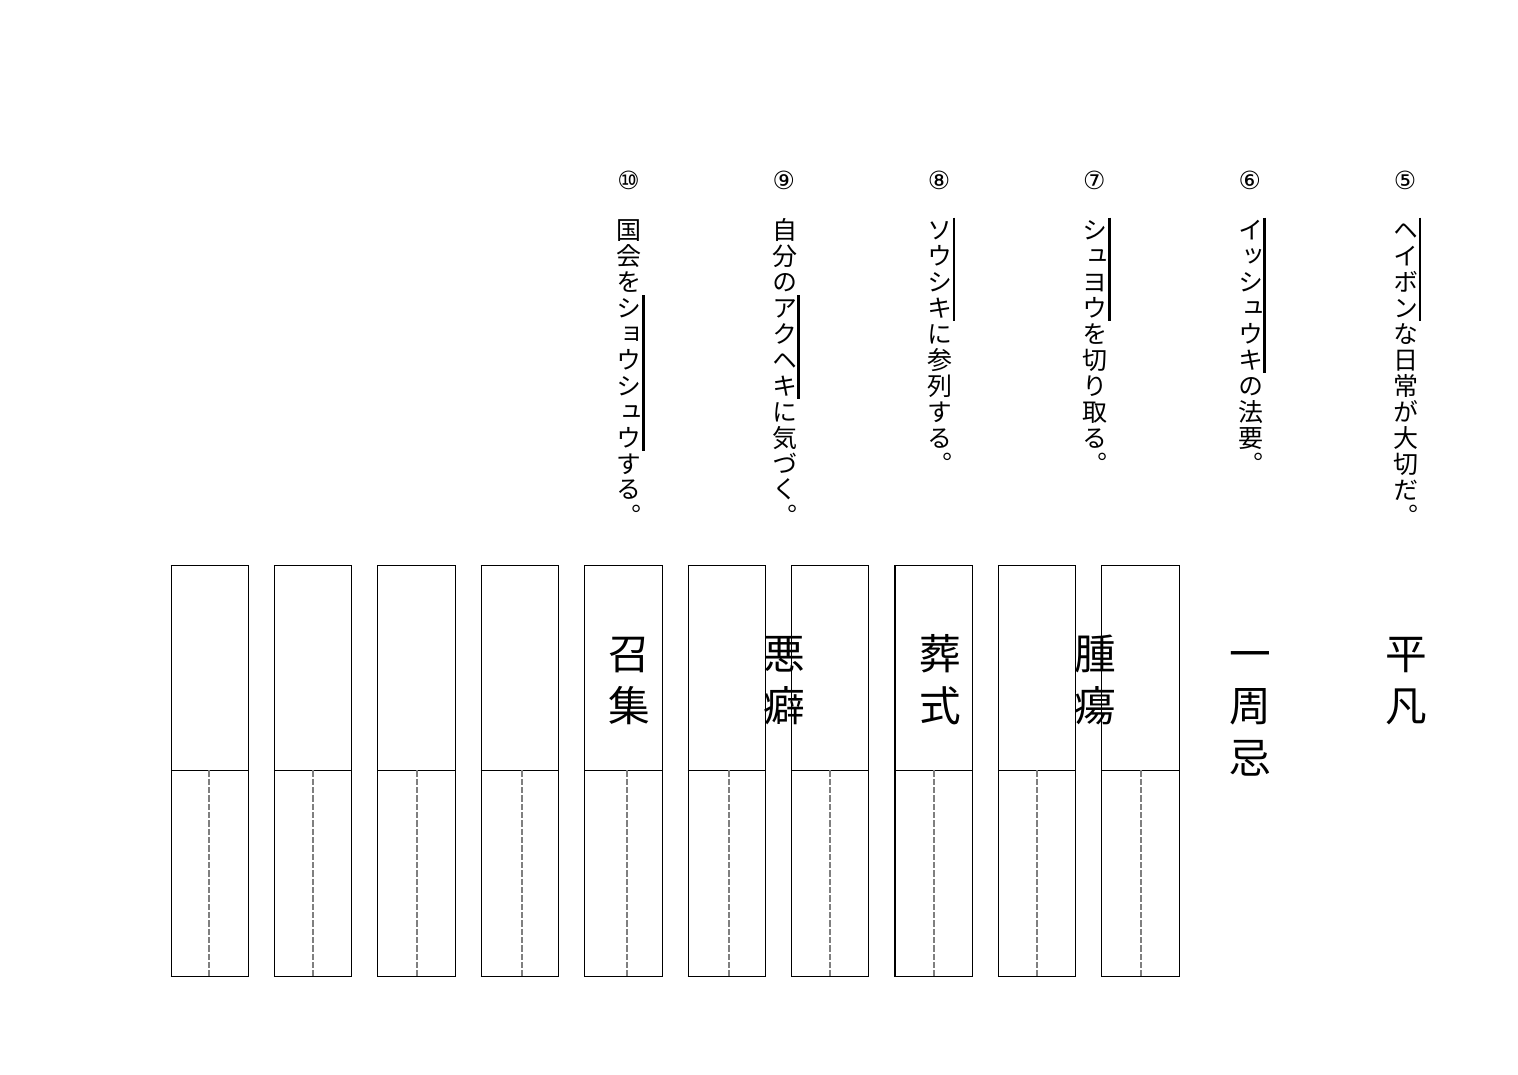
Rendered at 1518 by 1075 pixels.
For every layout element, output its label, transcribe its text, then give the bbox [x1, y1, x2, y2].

text ⑧ソウシキに参列する。 葬式 [888, 166, 992, 969]
text ⑨自分のアクヘキに気づく。 悪癖 [733, 166, 836, 969]
text ⑥イッシュウキの法要。 一周忌 [1199, 166, 1302, 969]
text ⑤ヘイボンな日常が大切だ。 平凡 [1354, 166, 1458, 969]
text ⑩国会をショウシュウする。 召集 [578, 166, 681, 969]
text ⑦シュヨウを切り取る。 腫瘍 [1043, 166, 1147, 969]
